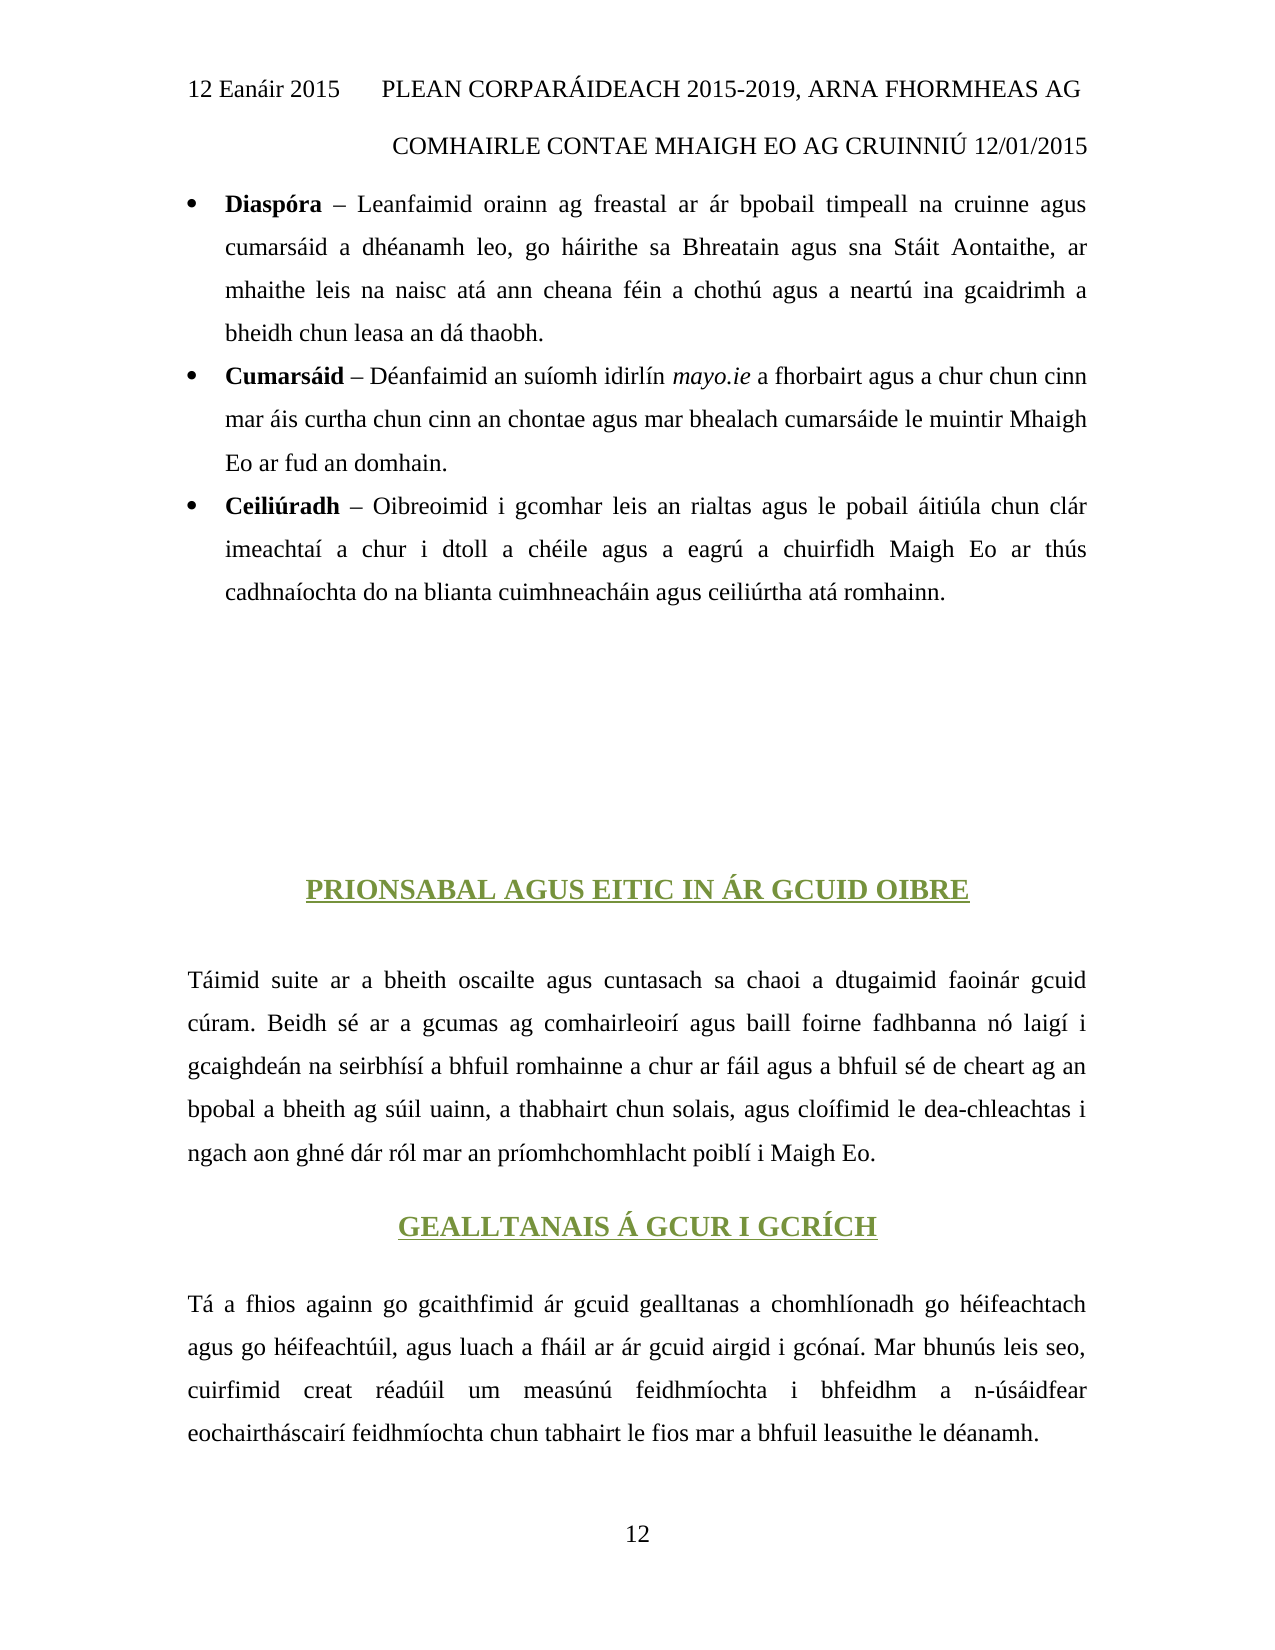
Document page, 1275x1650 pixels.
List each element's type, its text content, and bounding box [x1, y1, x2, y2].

list Diaspóra – Leanfaimid orainn ag freastal ar ár bpobail timpeall na cruinne agus cumarsáid a dhéanamh leo, go háirithe sa Bhreatain agus sna Stáit Aontaithe, ar mhaithe leis na naisc atá ann cheana féin a chothú agus a neartú ina gcaidrimh a bheidh chun leasa an dá thaobh. [187, 189, 1088, 347]
subtitle PRIONSABAL AGUS EITIC IN ÁR GCUID OIBRE [187, 872, 1088, 905]
list Cumarsáid – Déanfaimid an suíomh idirlín mayo.ie a fhorbairt agus a chur chun cinn mar áis curtha chun cinn an chontae agus mar bhealach cumarsáide le muintir Mhaigh Eo ar fud an domhain. [187, 361, 1088, 476]
text Táimid suite ar a bheith oscailte agus cuntasach sa chaoi a dtugaimid faoinár gcuid cúram. Beidh sé ar a gcumas ag comhairleoirí agus baill foirne fadhbanna nó laigí i gcaighdeán na seirbhísí a bhfuil romhainne a chur ar fáil agus a bhfuil sé de cheart ag an bpobal a bheith ag súil uainn, a thabhairt chun solais, agus cloífimid le dea-chleachtas i ngach aon ghné dár ról mar an príomhchomhlacht poiblí i Maigh Eo. [187, 965, 1088, 1166]
list Ceiliúradh – Oibreoimid i gcomhar leis an rialtas agus le pobail áitiúla chun clár imeachtaí a chur i dtoll a chéile agus a eagrú a chuirfidh Maigh Eo ar thús cadhnaíochta do na blianta cuimhneacháin agus ceiliúrtha atá romhainn. [187, 491, 1088, 606]
text Tá a fhios againn go gcaithfimid ár gcuid gealltanas a chomhlíonadh go héifeachtach agus go héifeachtúil, agus luach a fháil ar ár gcuid airgid i gcónaí. Mar bhunús leis seo, cuirfimid creat réadúil um measúnú feidhmíochta i bhfeidhm a n-úsáidfear eochairtháscairí feidhmíochta chun tabhairt le fios mar a bhfuil leasuithe le déanamh. [187, 1289, 1088, 1447]
subtitle GEALLTANAIS Á GCUR I GCRÍCH [187, 1209, 1088, 1243]
